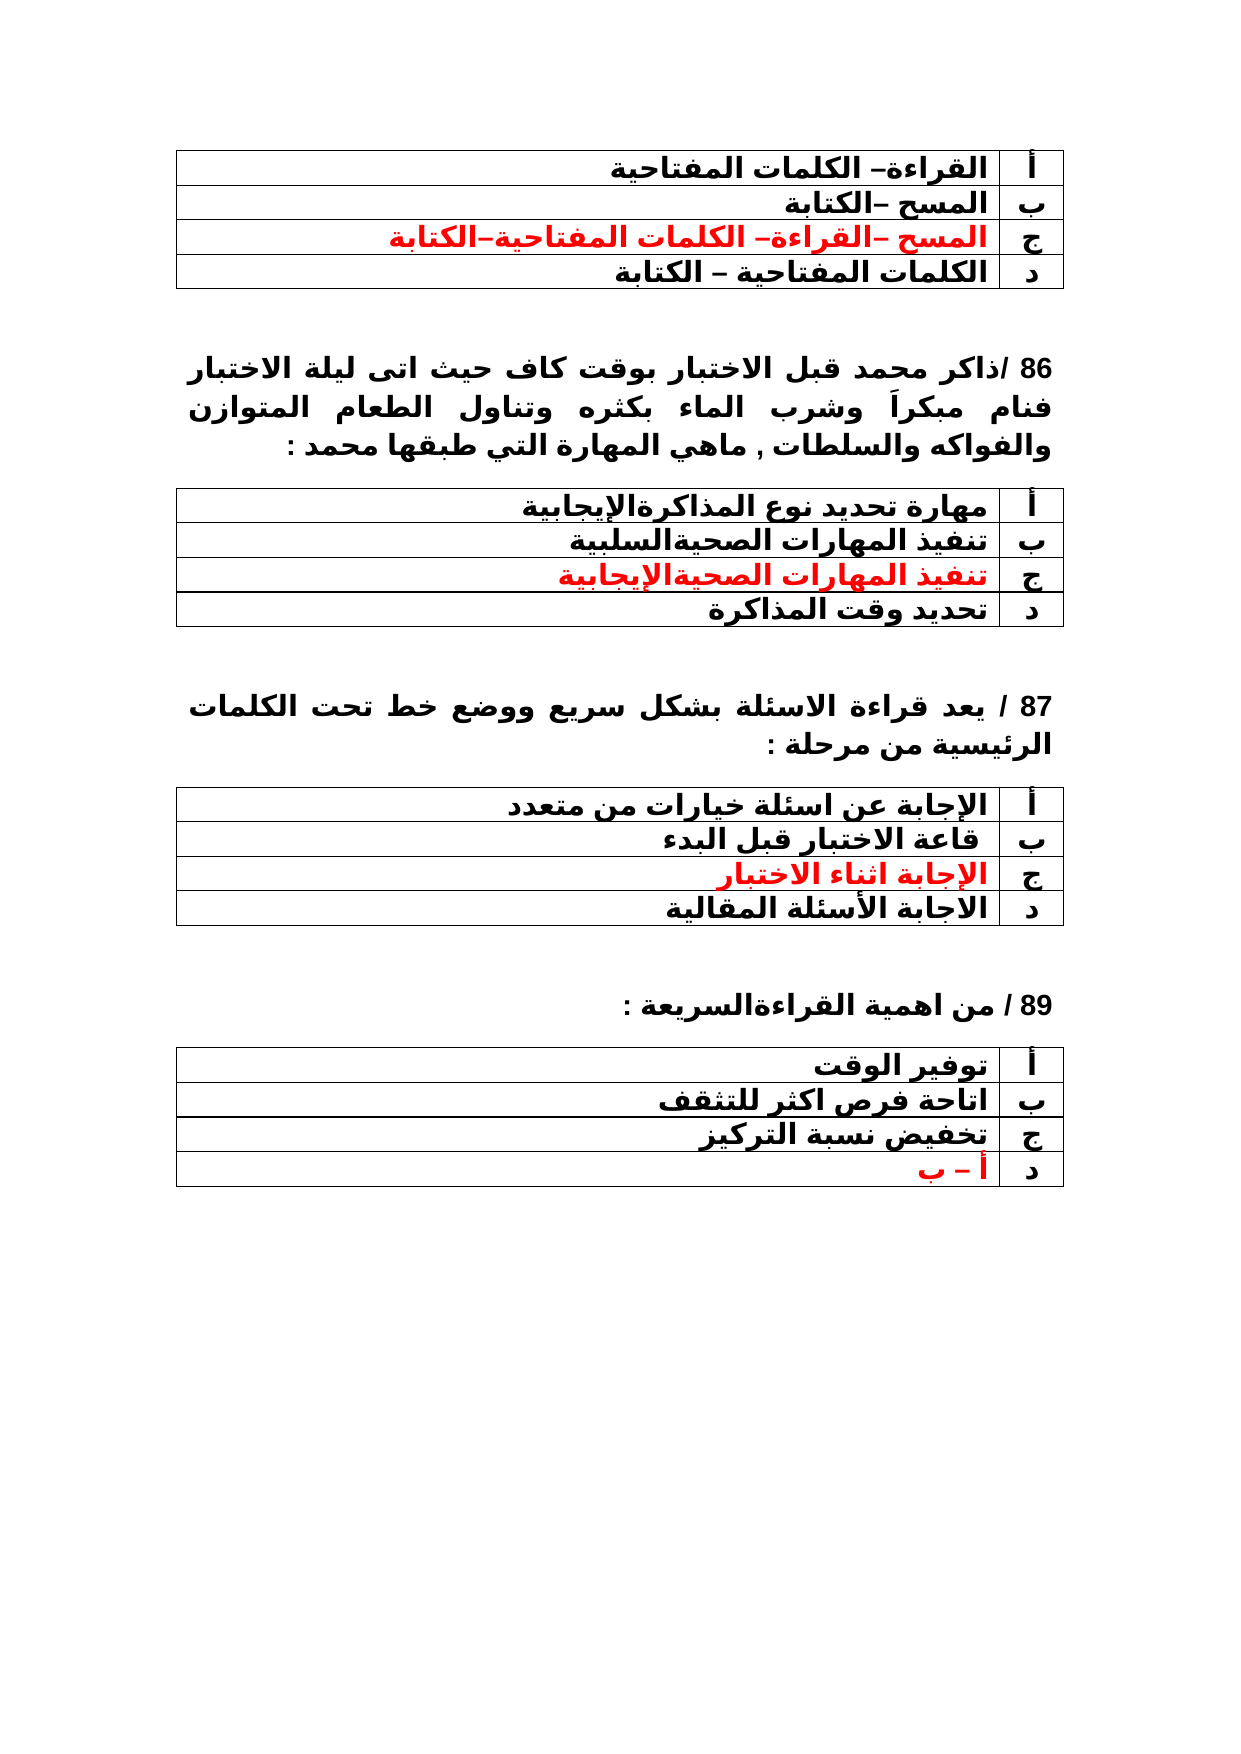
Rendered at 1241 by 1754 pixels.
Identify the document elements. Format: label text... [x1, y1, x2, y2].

table_cell تنفيذ المهارات الصحيةالسلبية [177, 523, 999, 557]
table_cell ج [1000, 220, 1063, 254]
table_cell ب [1000, 1083, 1063, 1116]
table_cell أ – ب [177, 1152, 999, 1186]
table_cell المسح –القراءة– الكلمات المفتاحية–الكتابة [177, 220, 999, 254]
table_header الإجابة عن اسئلة خيارات من متعدد [177, 788, 999, 821]
table_header أ [1000, 151, 1063, 184]
table_header أ [1000, 489, 1063, 522]
table_header أ [1000, 788, 1063, 821]
table_cell قاعة الاختبار قبل البدء [177, 822, 999, 856]
table_cell ج [1000, 558, 1063, 591]
table_header مهارة تحديد نوع المذاكرةالإيجابية [177, 489, 999, 522]
table_cell اتاحة فرص اكثر للتثقف [177, 1083, 999, 1116]
table_cell د [1000, 891, 1063, 925]
table_cell ب [1000, 186, 1063, 219]
table_cell د [1000, 593, 1063, 626]
text 87 / يعد قراءة الاسئلة بشكل سريع ووضع خط تحت الكلمات الرئيسية من مرحلة : [187, 689, 1053, 761]
table_cell ب [1000, 822, 1063, 856]
table_cell المسح –الكتابة [177, 186, 999, 219]
table_cell الاجابة الأسئلة المقالية [177, 891, 999, 925]
table_cell تنفيذ المهارات الصحيةالإيجابية [177, 558, 999, 591]
table_cell د [1000, 1152, 1063, 1186]
table_header أ [1000, 1048, 1063, 1082]
text 89 / من اهمية القراءةالسريعة : [187, 988, 1053, 1021]
text 86 /ذاكر محمد قبل الاختبار بوقت كاف حيث اتى ليلة الاختبار فنام مبكراَ وشرب الماء بكثره وتناول الطعام المتوازن والفواكه والسلطات , ماهي المهارة التي طبقها محمد : [187, 351, 1053, 462]
table_header القراءة– الكلمات المفتاحية [177, 151, 999, 184]
table_cell تخفيض نسبة التركيز [177, 1118, 999, 1151]
table_header توفير الوقت [177, 1048, 999, 1082]
table_cell الكلمات المفتاحية – الكتابة [177, 255, 999, 288]
table_cell د [1000, 255, 1063, 288]
table_cell تحديد وقت المذاكرة [177, 593, 999, 626]
table_cell الإجابة اثناء الاختبار [177, 857, 999, 890]
table_cell ج [1000, 857, 1063, 890]
table_cell ج [1000, 1118, 1063, 1151]
table_cell ب [1000, 523, 1063, 557]
